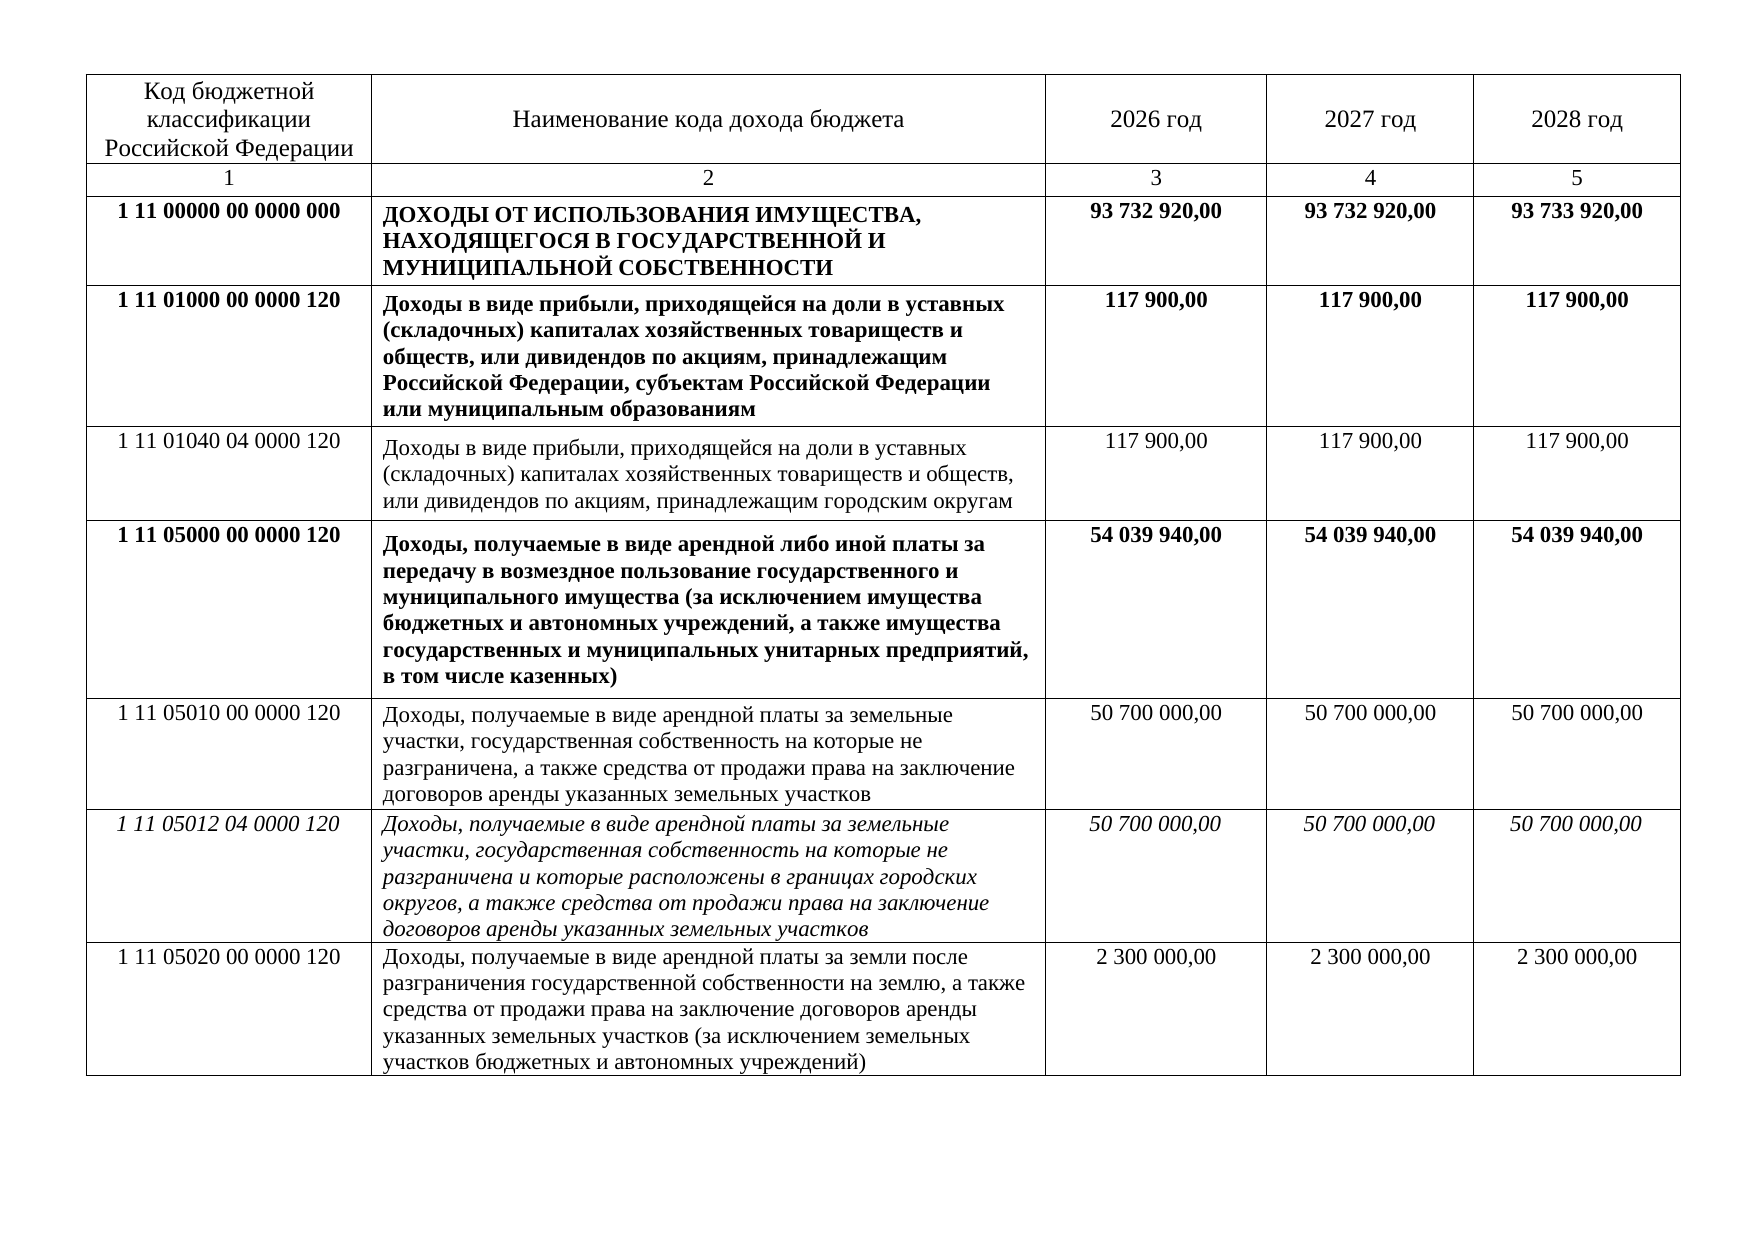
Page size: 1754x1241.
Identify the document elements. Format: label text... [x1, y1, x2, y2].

table_header Наименование кода дохода бюджета [372, 75, 1045, 163]
table_cell Доходы в виде прибыли, приходящейся на доли в уставных (складочных) капиталах хозяйственных товариществ и обществ, или дивидендов по акциям, принадлежащим Российской Федерации, субъектам Российской Федерации или муниципальным образованиям [372, 286, 1045, 426]
table_cell 50 700 000,00 [1267, 699, 1473, 809]
table_cell 117 900,00 [1267, 427, 1473, 520]
table_cell 1 11 05012 04 0000 120 [87, 810, 371, 942]
table_cell 50 700 000,00 [1046, 810, 1266, 942]
table_cell 2 300 000,00 [1474, 943, 1680, 1074]
table_cell Доходы, получаемые в виде арендной платы за земельные участки, государственная собственность на которые не разграничена, а также средства от продажи права на заключение договоров аренды указанных земельных участков [372, 699, 1045, 809]
table_cell 117 900,00 [1046, 427, 1266, 520]
table_cell 117 900,00 [1046, 286, 1266, 426]
table_cell Доходы, получаемые в виде арендной платы за земли после разграничения государственной собственности на землю, а также средства от продажи права на заключение договоров аренды указанных земельных участков (за исключением земельных участков бюджетных и автономных учреждений) [372, 943, 1045, 1074]
table_cell 1 11 05000 00 0000 120 [87, 521, 371, 698]
table_cell 2 300 000,00 [1267, 943, 1473, 1074]
table_cell 93 732 920,00 [1046, 197, 1266, 285]
table_cell ДОХОДЫ ОТ ИСПОЛЬЗОВАНИЯ ИМУЩЕСТВА, НАХОДЯЩЕГОСЯ В ГОСУДАРСТВЕННОЙ И МУНИЦИПАЛЬНОЙ СОБСТВЕННОСТИ [372, 197, 1045, 285]
table_cell 50 700 000,00 [1474, 810, 1680, 942]
table_cell 1 11 01040 04 0000 120 [87, 427, 371, 520]
table_cell 4 [1267, 164, 1473, 196]
table_cell 1 11 01000 00 0000 120 [87, 286, 371, 426]
table_cell 117 900,00 [1267, 286, 1473, 426]
table_cell 2 [372, 164, 1045, 196]
table_cell 50 700 000,00 [1474, 699, 1680, 809]
table_cell 54 039 940,00 [1046, 521, 1266, 698]
table_cell Доходы, получаемые в виде арендной платы за земельные участки, государственная собственность на которые не разграничена и которые расположены в границах городских округов, а также средства от продажи права на заключение договоров аренды указанных земельных участков [372, 810, 1045, 942]
table_cell 3 [1046, 164, 1266, 196]
table_header 2028 год [1474, 75, 1680, 163]
table_cell 117 900,00 [1474, 286, 1680, 426]
table_header Код бюджетной классификации Российской Федерации [87, 75, 371, 163]
table_cell 1 11 05020 00 0000 120 [87, 943, 371, 1074]
table_cell 1 [87, 164, 371, 196]
table_cell 5 [1474, 164, 1680, 196]
table_cell Доходы, получаемые в виде арендной либо иной платы за передачу в возмездное пользование государственного и муниципального имущества (за исключением имущества бюджетных и автономных учреждений, а также имущества государственных и муниципальных унитарных предприятий, в том числе казенных) [372, 521, 1045, 698]
table_cell 50 700 000,00 [1267, 810, 1473, 942]
table_cell 93 732 920,00 [1267, 197, 1473, 285]
table_cell 2 300 000,00 [1046, 943, 1266, 1074]
table_cell 54 039 940,00 [1267, 521, 1473, 698]
table_cell 117 900,00 [1474, 427, 1680, 520]
table_cell 54 039 940,00 [1474, 521, 1680, 698]
table_cell 50 700 000,00 [1046, 699, 1266, 809]
table_cell 1 11 00000 00 0000 000 [87, 197, 371, 285]
table_header 2027 год [1267, 75, 1473, 163]
table_cell 93 733 920,00 [1474, 197, 1680, 285]
table_header 2026 год [1046, 75, 1266, 163]
table_cell Доходы в виде прибыли, приходящейся на доли в уставных (складочных) капиталах хозяйственных товариществ и обществ, или дивидендов по акциям, принадлежащим городским округам [372, 427, 1045, 520]
table_cell 1 11 05010 00 0000 120 [87, 699, 371, 809]
